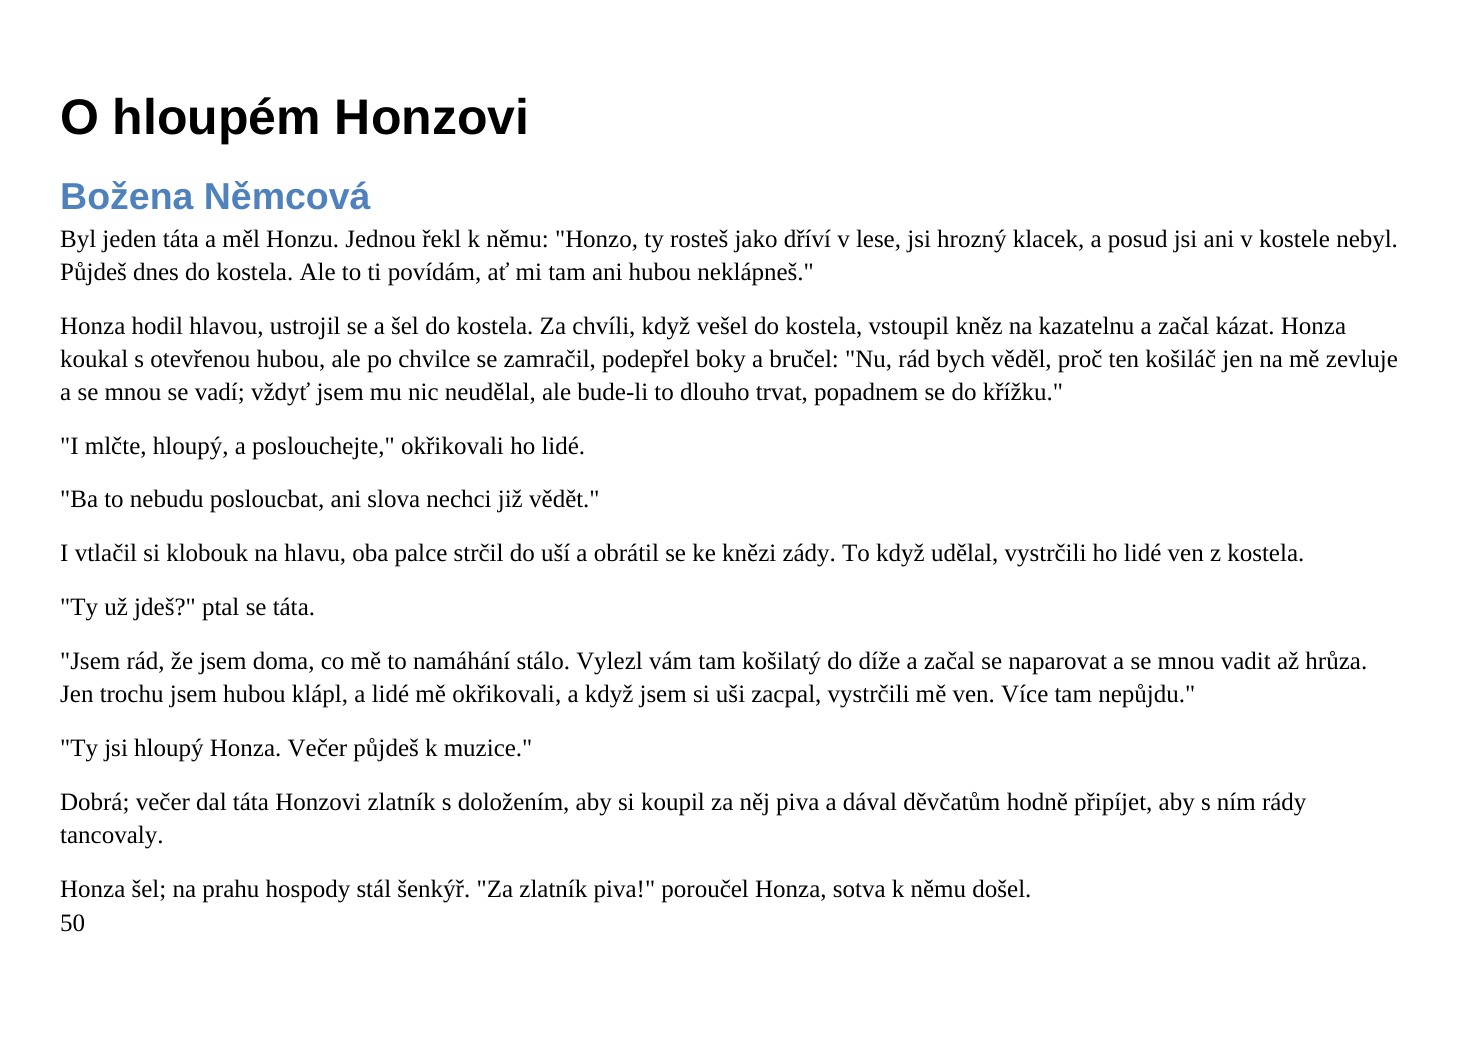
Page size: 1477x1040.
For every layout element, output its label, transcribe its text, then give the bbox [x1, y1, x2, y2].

text Honza šel; na prahu hospody stál šenkýř. "Za zlatník piva!" poroučel Honza, sotva k němu došel. [60, 874, 1401, 902]
text "Ty jsi hloupý Honza. Večer půjdeš k muzice." [60, 733, 1401, 762]
text I vtlačil si klobouk na hlavu, oba palce strčil do uší a obrátil se ke knězi zády. To když udělal, vystrčili ho lidé ven z kostela. [60, 538, 1401, 567]
text Byl jeden táta a měl Honzu. Jednou řekl k němu: "Honzo, ty rosteš jako dříví v lese, jsi hrozný klacek, a posud jsi ani v kostele nebyl. Půjdeš dnes do kostela. Ale to ti povídám, ať mi tam ani hubou neklápneš." [60, 224, 1401, 286]
text Dobrá; večer dal táta Honzovi zlatník s doložením, aby si koupil za něj piva a dával děvčatům hodně připíjet, aby s ním rády tancovaly. [60, 787, 1401, 849]
text Honza hodil hlavou, ustrojil se a šel do kostela. Za chvíli, když vešel do kostela, vstoupil kněz na kazatelnu a začal kázat. Honza koukal s otevřenou hubou, ale po chvilce se zamračil, podepřel boky a bručel: "Nu, rád bych věděl, proč ten košiláč jen na mě zevluje a se mnou se vadí; vždyť jsem mu nic neudělal, ale bude-li to dlouho trvat, popadnem se do křížku." [60, 311, 1401, 406]
text "I mlčte, hloupý, a poslouchejte," okřikovali ho lidé. [60, 431, 1401, 459]
subtitle O hloupém Honzovi [60, 87, 1401, 145]
text "Ba to nebudu posloucbat, ani slova nechci již vědět." [60, 484, 1401, 513]
text "Jsem rád, že jsem doma, co mě to namáhání stálo. Vylezl vám tam košilatý do díže a začal se naparovat a se mnou vadit až hrůza. Jen trochu jsem hubou klápl, a lidé mě okřikovali, a když jsem si uši zacpal, vystrčili mě ven. Více tam nepůjdu." [60, 646, 1401, 708]
subtitle Božena Němcová [60, 174, 1401, 217]
text "Ty už jdeš?" ptal se táta. [60, 592, 1401, 621]
